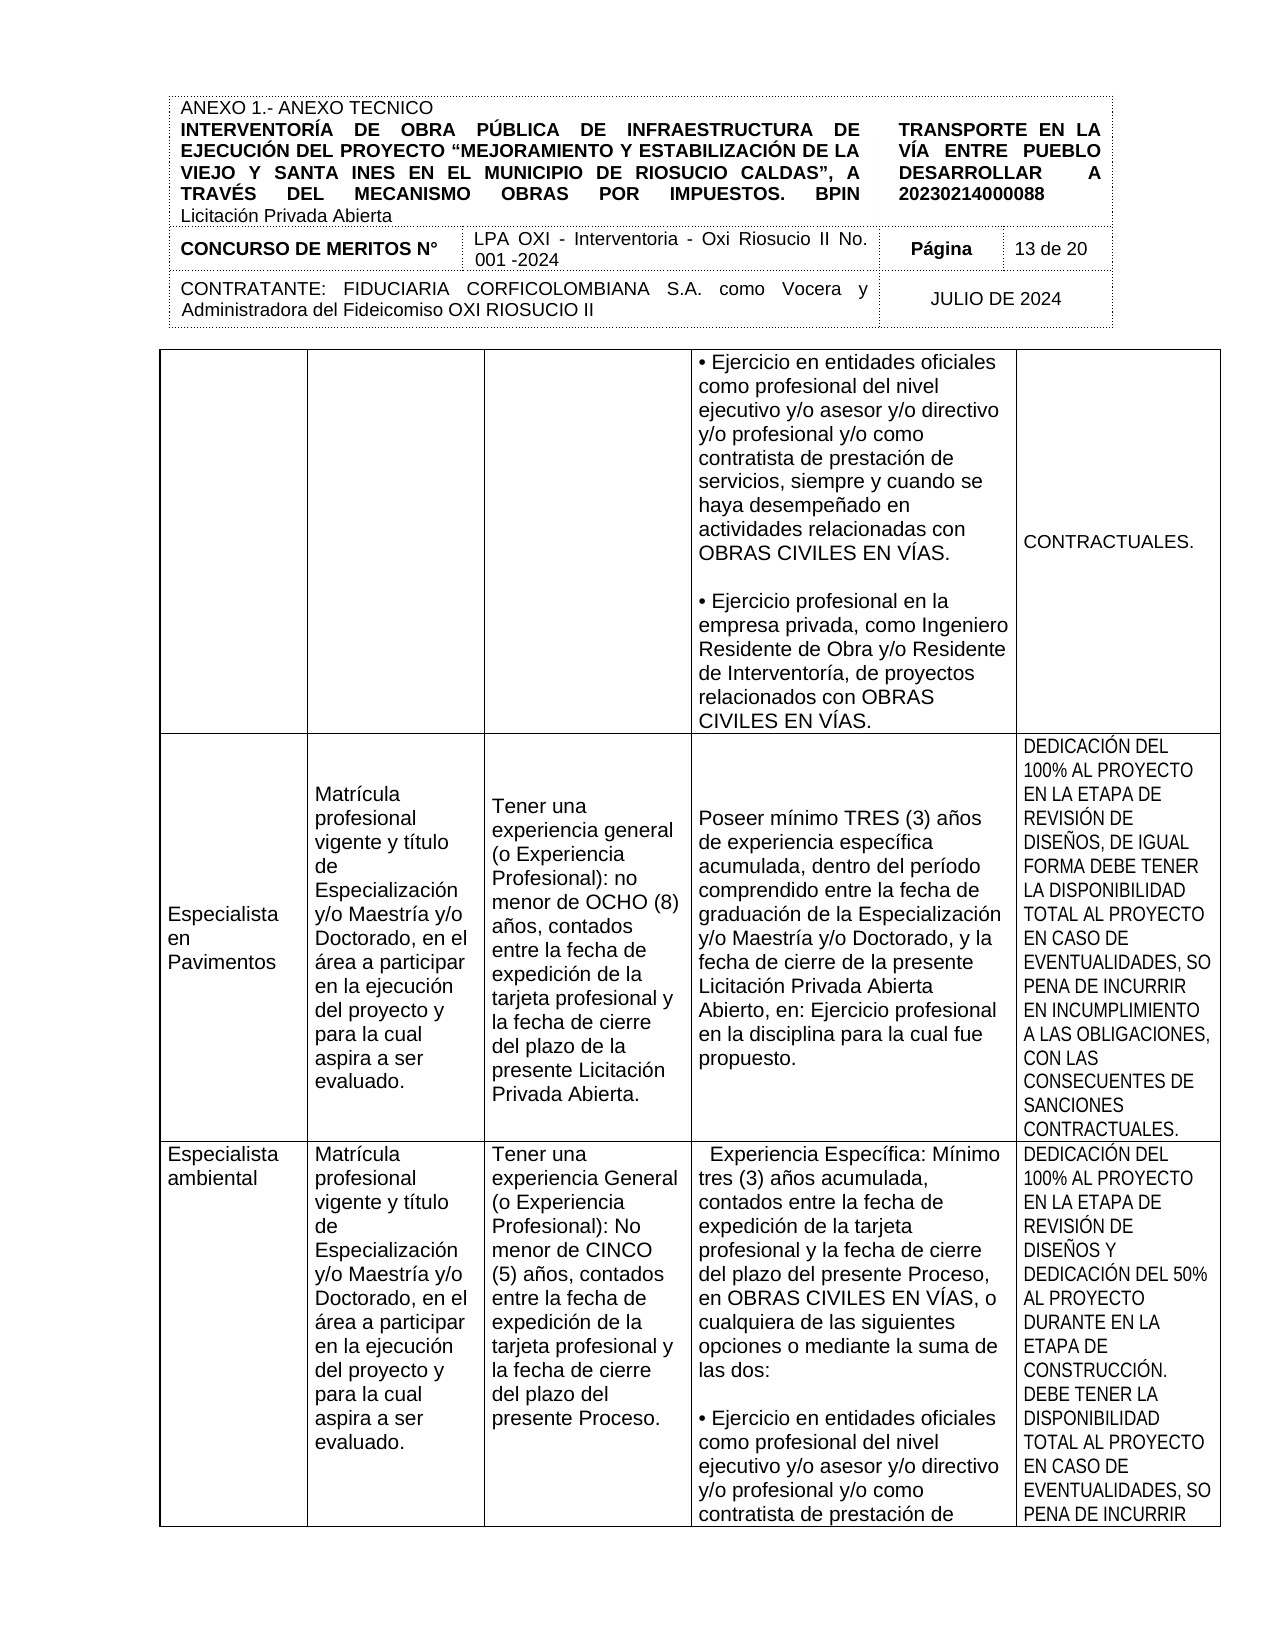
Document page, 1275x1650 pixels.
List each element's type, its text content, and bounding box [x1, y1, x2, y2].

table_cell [485, 1142, 691, 1526]
table_cell Poseer mínimo TRES (3) años de experiencia específica acumulada, dentro del período comprendido entre la fecha de graduación de la Especialización y/o Maestría y/o Doctorado, y la fecha de cierre de la presente Licitación Privada Abierta Abierto, en: Ejercicio profesional en la disciplina para la cual fue propuesto. [692, 734, 1016, 1141]
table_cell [308, 350, 484, 733]
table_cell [1017, 1142, 1220, 1526]
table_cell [1017, 350, 1220, 733]
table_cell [485, 350, 691, 733]
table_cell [161, 350, 307, 733]
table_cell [308, 1142, 484, 1526]
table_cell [692, 350, 1016, 733]
table_cell Tener una experiencia general (o Experiencia Profesional): no menor de OCHO (8) años, contados entre la fecha de expedición de la tarjeta profesional y la fecha de cierre del plazo de la presente Licitación Privada Abierta. [485, 734, 691, 1141]
table_cell DEDICACIÓN DEL 100% AL PROYECTO EN LA ETAPA DE REVISIÓN DE DISEÑOS, DE IGUAL FORMA DEBE TENER LA DISPONIBILIDAD TOTAL AL PROYECTO EN CASO DE EVENTUALIDADES, SO PENA DE INCURRIR EN INCUMPLIMIENTO A LAS OBLIGACIONES, CON LAS CONSECUENTES DE SANCIONES CONTRACTUALES. [1017, 734, 1220, 1141]
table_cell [161, 1142, 307, 1526]
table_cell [692, 1142, 1016, 1526]
table_cell Especialista en Pavimentos [161, 734, 307, 1141]
